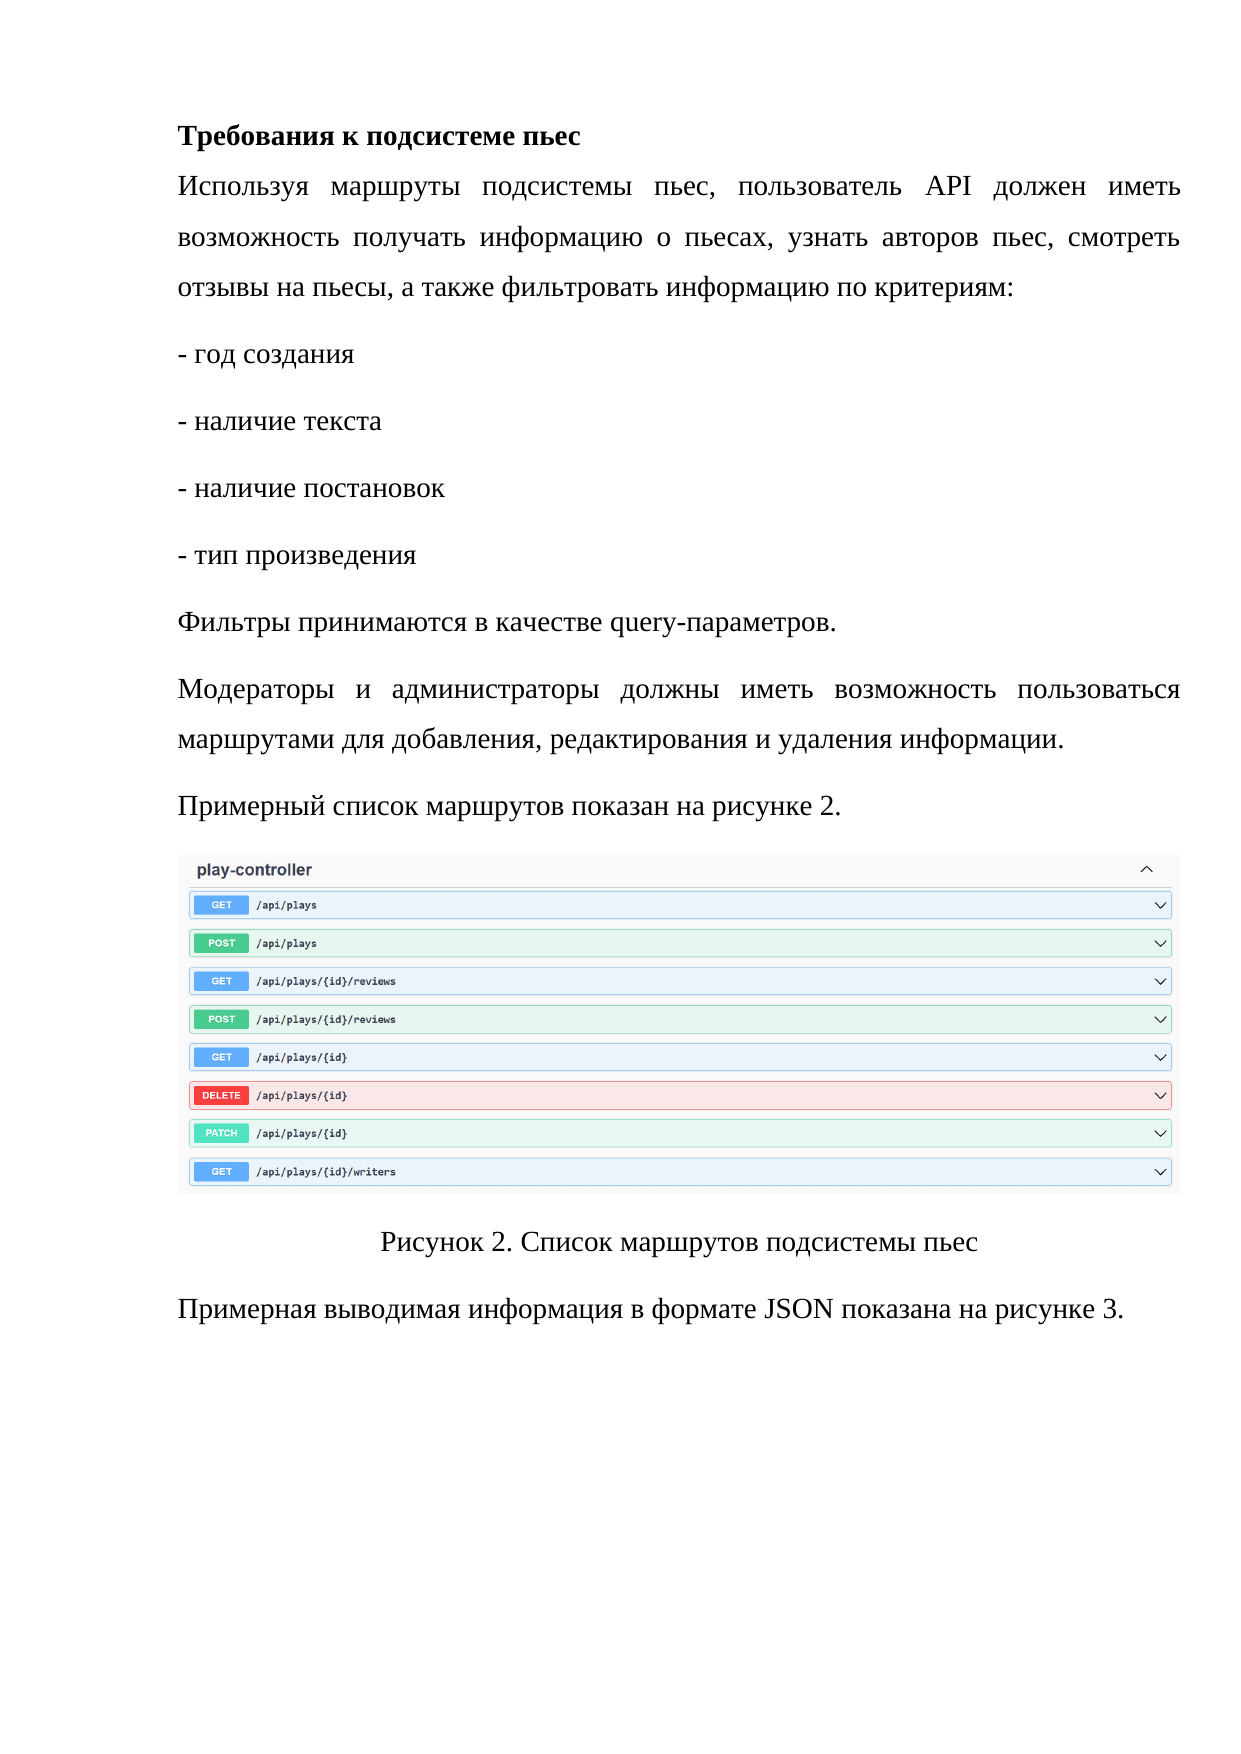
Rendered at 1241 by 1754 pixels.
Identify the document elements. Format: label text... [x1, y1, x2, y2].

text - наличие постановок [177, 470, 1181, 503]
text Рисунок 2. Список маршрутов подсистемы пьес [177, 1224, 1181, 1258]
picture [177, 855, 1182, 1194]
text Фильтры принимаются в качестве query-параметров. [177, 604, 1181, 637]
subtitle Требования к подсистеме пьес [177, 118, 1181, 152]
text - тип произведения [177, 537, 1181, 571]
text Примерная выводимая информация в формате JSON показана на рисунке 3. [177, 1291, 1181, 1325]
text - год создания [177, 336, 1181, 369]
text Используя маршруты подсистемы пьес, пользователь API должен иметь возможность получать информацию о пьесах, узнать авторов пьес, смотреть отзывы на пьесы, а также фильтровать информацию по критериям: [177, 168, 1181, 303]
text - наличие текста [177, 403, 1181, 437]
text Модераторы и администраторы должны иметь возможность пользоваться маршрутами для добавления, редактирования и удаления информации. [177, 671, 1181, 755]
text Примерный список маршрутов показан на рисунке 2. [177, 788, 1181, 822]
